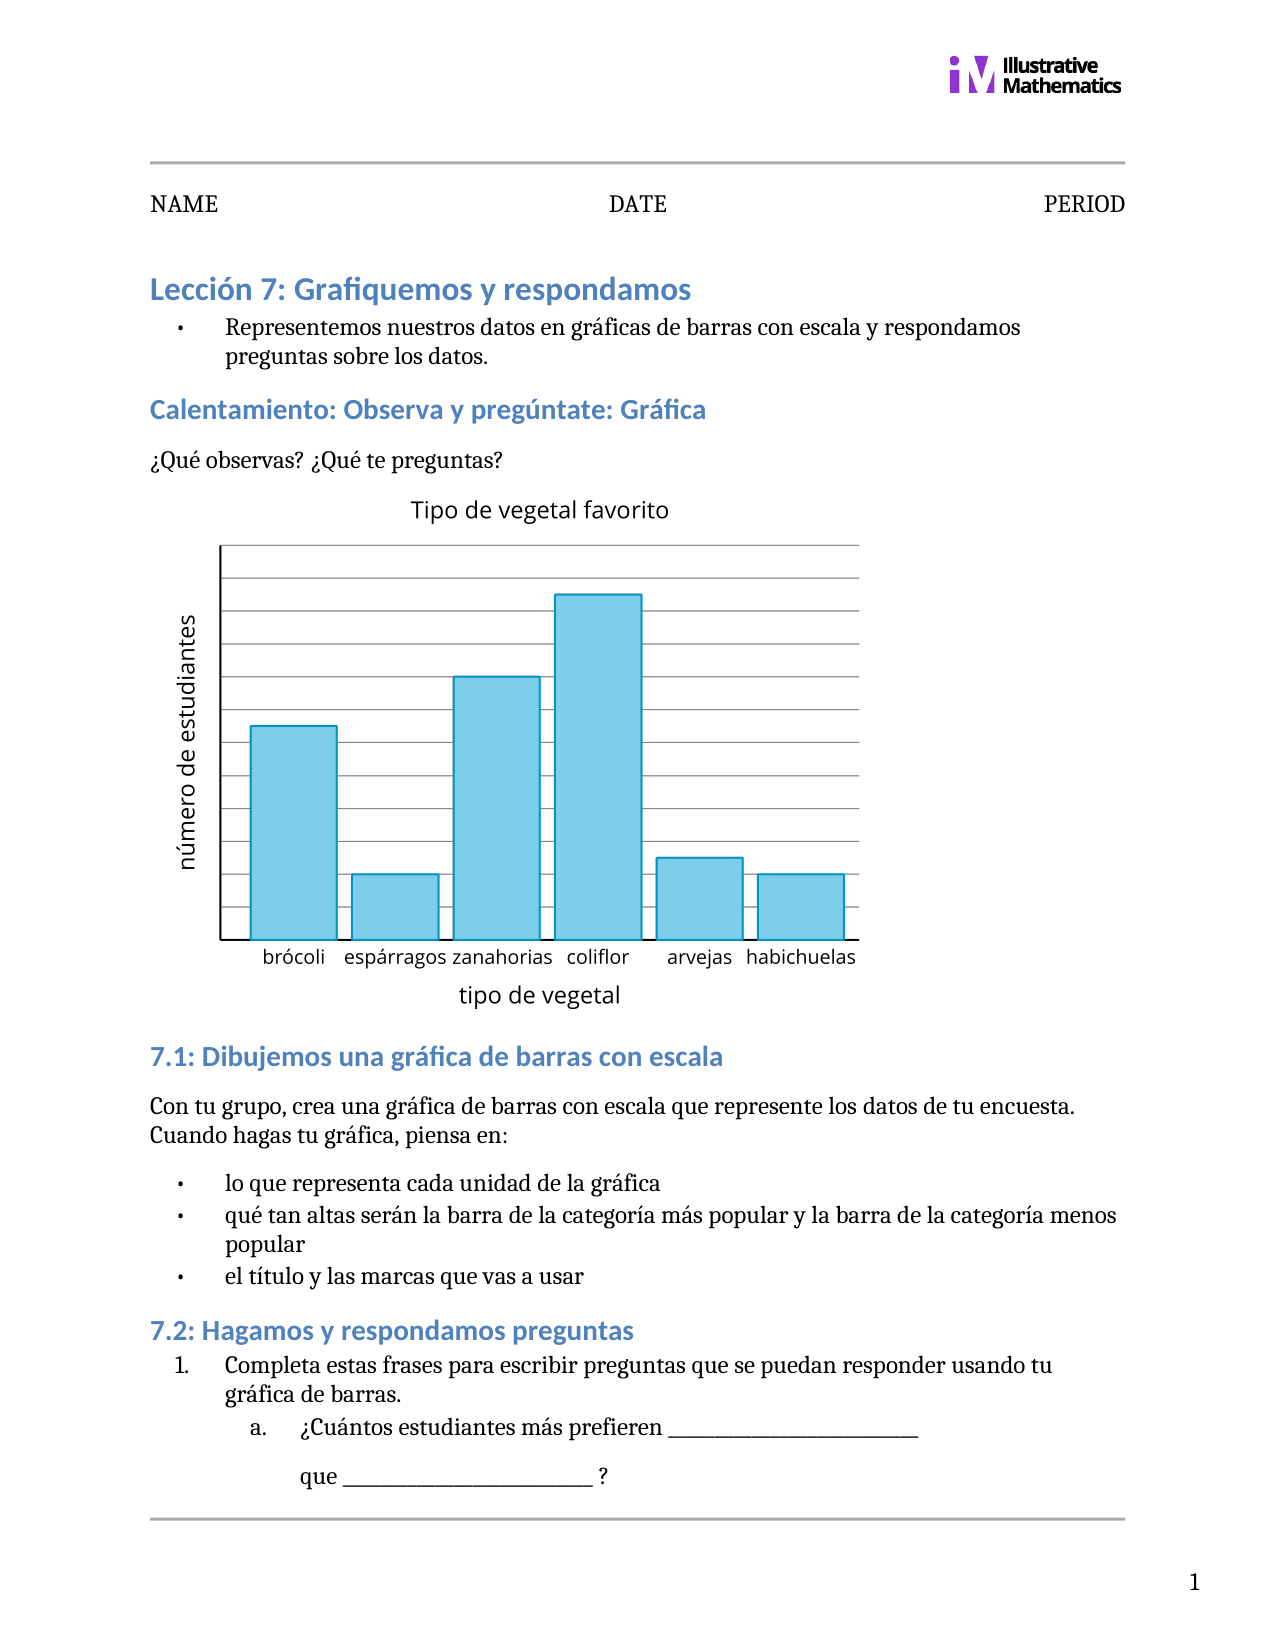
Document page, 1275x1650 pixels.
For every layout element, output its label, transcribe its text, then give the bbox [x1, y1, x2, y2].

picture [168, 493, 864, 1017]
subtitle 7.1: Dibujemos una gráfica de barras con escala [150, 1038, 1125, 1073]
list Completa estas frases para escribir preguntas que se puedan responder usando tu gráfica de barras. [175, 1351, 1125, 1409]
text Con tu grupo, crea una gráfica de barras con escala que represente los datos de tu encuesta. Cuando hagas tu gráfica, piensa en: [150, 1092, 1125, 1150]
subtitle Calentamiento: Observa y pregúntate: Gráfica [150, 391, 1125, 427]
list Representemos nuestros datos en gráficas de barras con escala y respondamos preguntas sobre los datos. [175, 313, 1125, 370]
list qué tan altas serán la barra de la categoría más popular y la barra de la categoría menos popular [175, 1201, 1125, 1258]
list que ___________________________ ? [250, 1462, 1125, 1491]
list el título y las marcas que vas a usar [175, 1262, 1125, 1291]
list ¿Cuántos estudiantes más prefieren ___________________________ [250, 1412, 1125, 1441]
subtitle 7.2: Hagamos y respondamos preguntas [150, 1312, 1125, 1347]
subtitle Lección 7: Grafiquemos y respondamos [150, 268, 1125, 309]
picture [949, 55, 1121, 93]
list lo que representa cada unidad de la gráfica [175, 1168, 1125, 1197]
text ¿Qué observas? ¿Qué te preguntas? [150, 446, 1125, 474]
